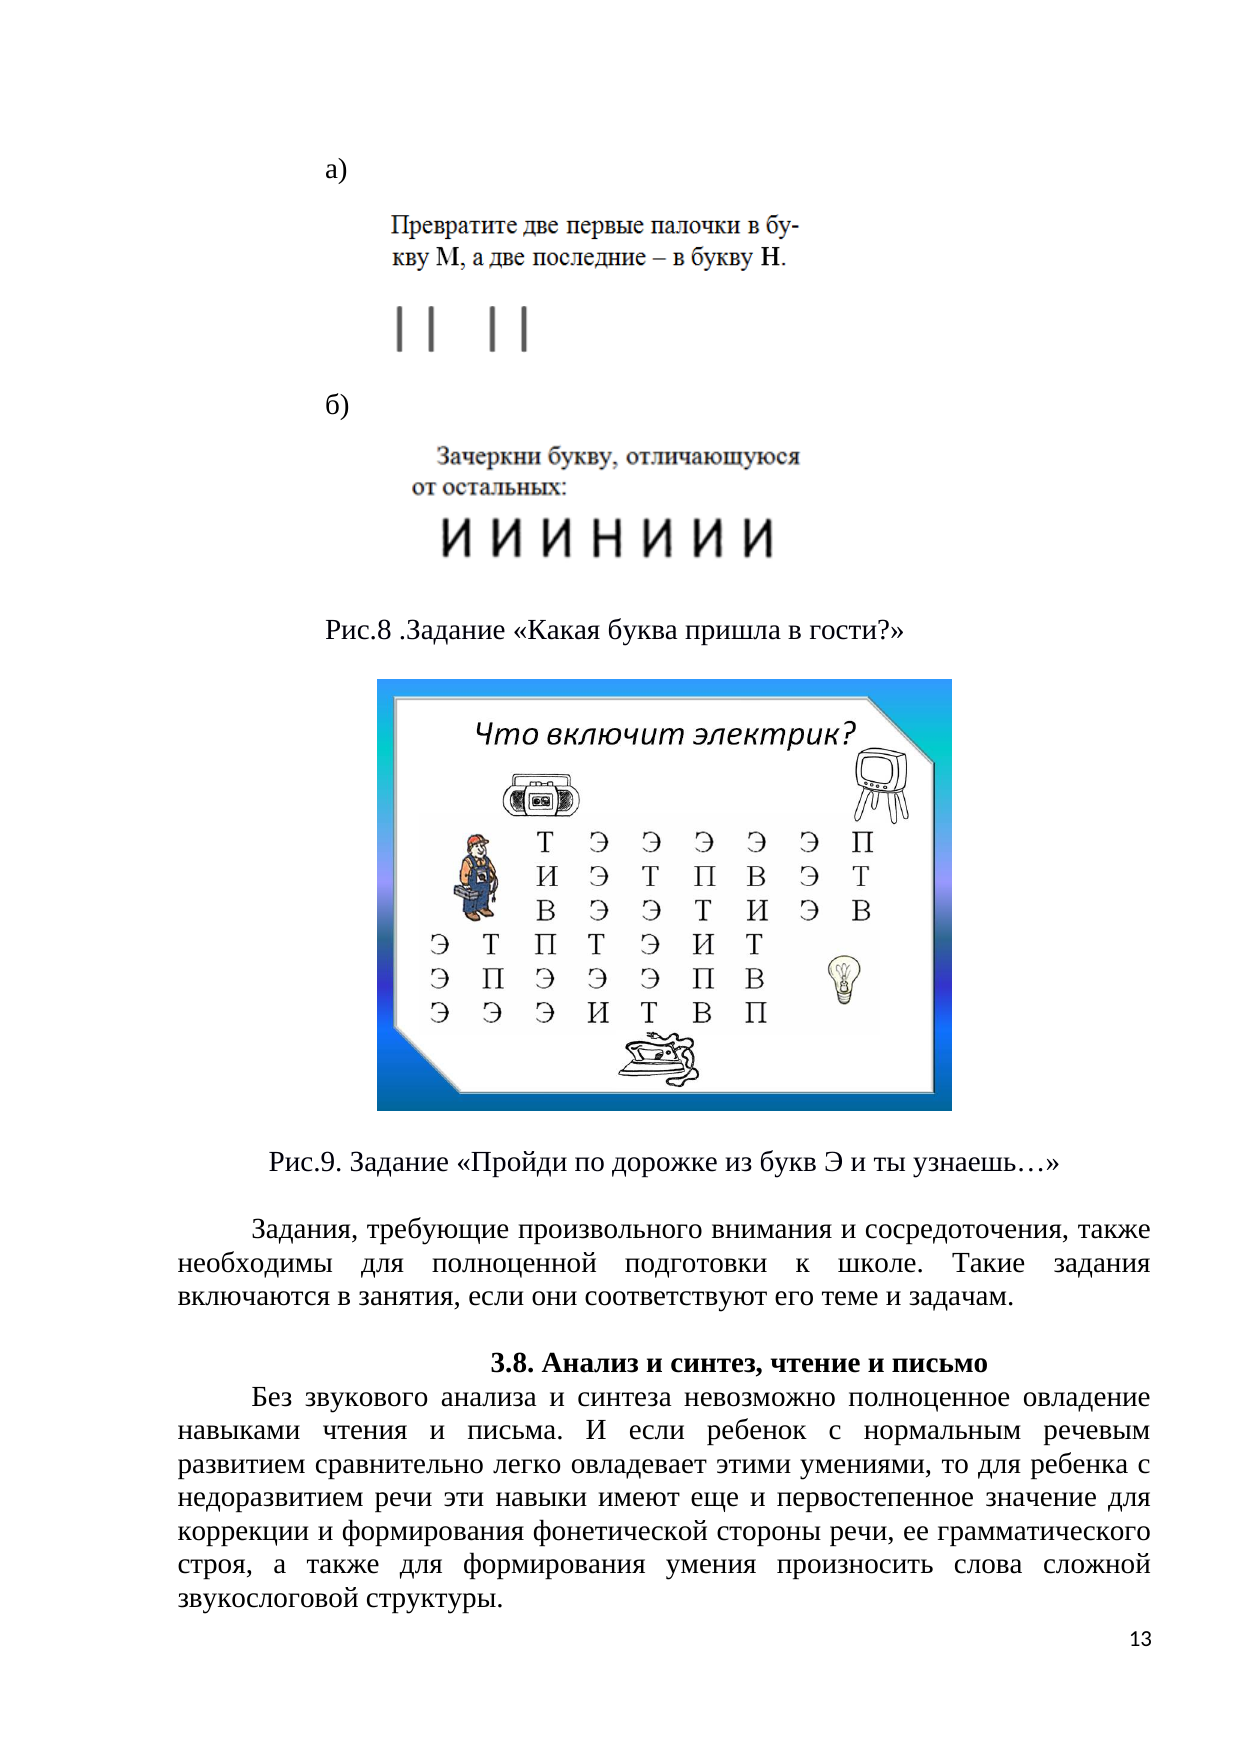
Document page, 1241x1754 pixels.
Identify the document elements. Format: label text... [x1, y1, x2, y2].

text Рис.9. Задание «Пройди по дорожке из букв Э и ты узнаешь…» [177, 1144, 1152, 1178]
text б) [251, 387, 1152, 421]
text Задания, требующие произвольного внимания и сосредоточения, также необходимы для полноценной подготовки к школе. Такие задания включаются в занятия, если они соответствуют его теме и задачам. [177, 1211, 1152, 1312]
picture [395, 433, 818, 579]
text 3.8. Анализ и синтез, чтение и письмо [327, 1345, 1152, 1379]
picture [377, 679, 952, 1107]
picture [378, 205, 810, 354]
text Рис.8 .Задание «Какая буква пришла в гости?» [251, 612, 1152, 646]
text Без звукового анализа и синтеза невозможно полноценное овладение навыками чтения и письма. И если ребенок с нормальным речевым развитием сравнительно легко овладевает этими умениями, то для ребенка с недоразвитием речи эти навыки имеют еще и первостепенное значение для коррекции и формирования фонетической стороны речи, ее грамматического строя, а также для формирования умения произносить слова сложной звукослоговой структуры. [177, 1379, 1152, 1614]
text а) [251, 152, 1152, 185]
